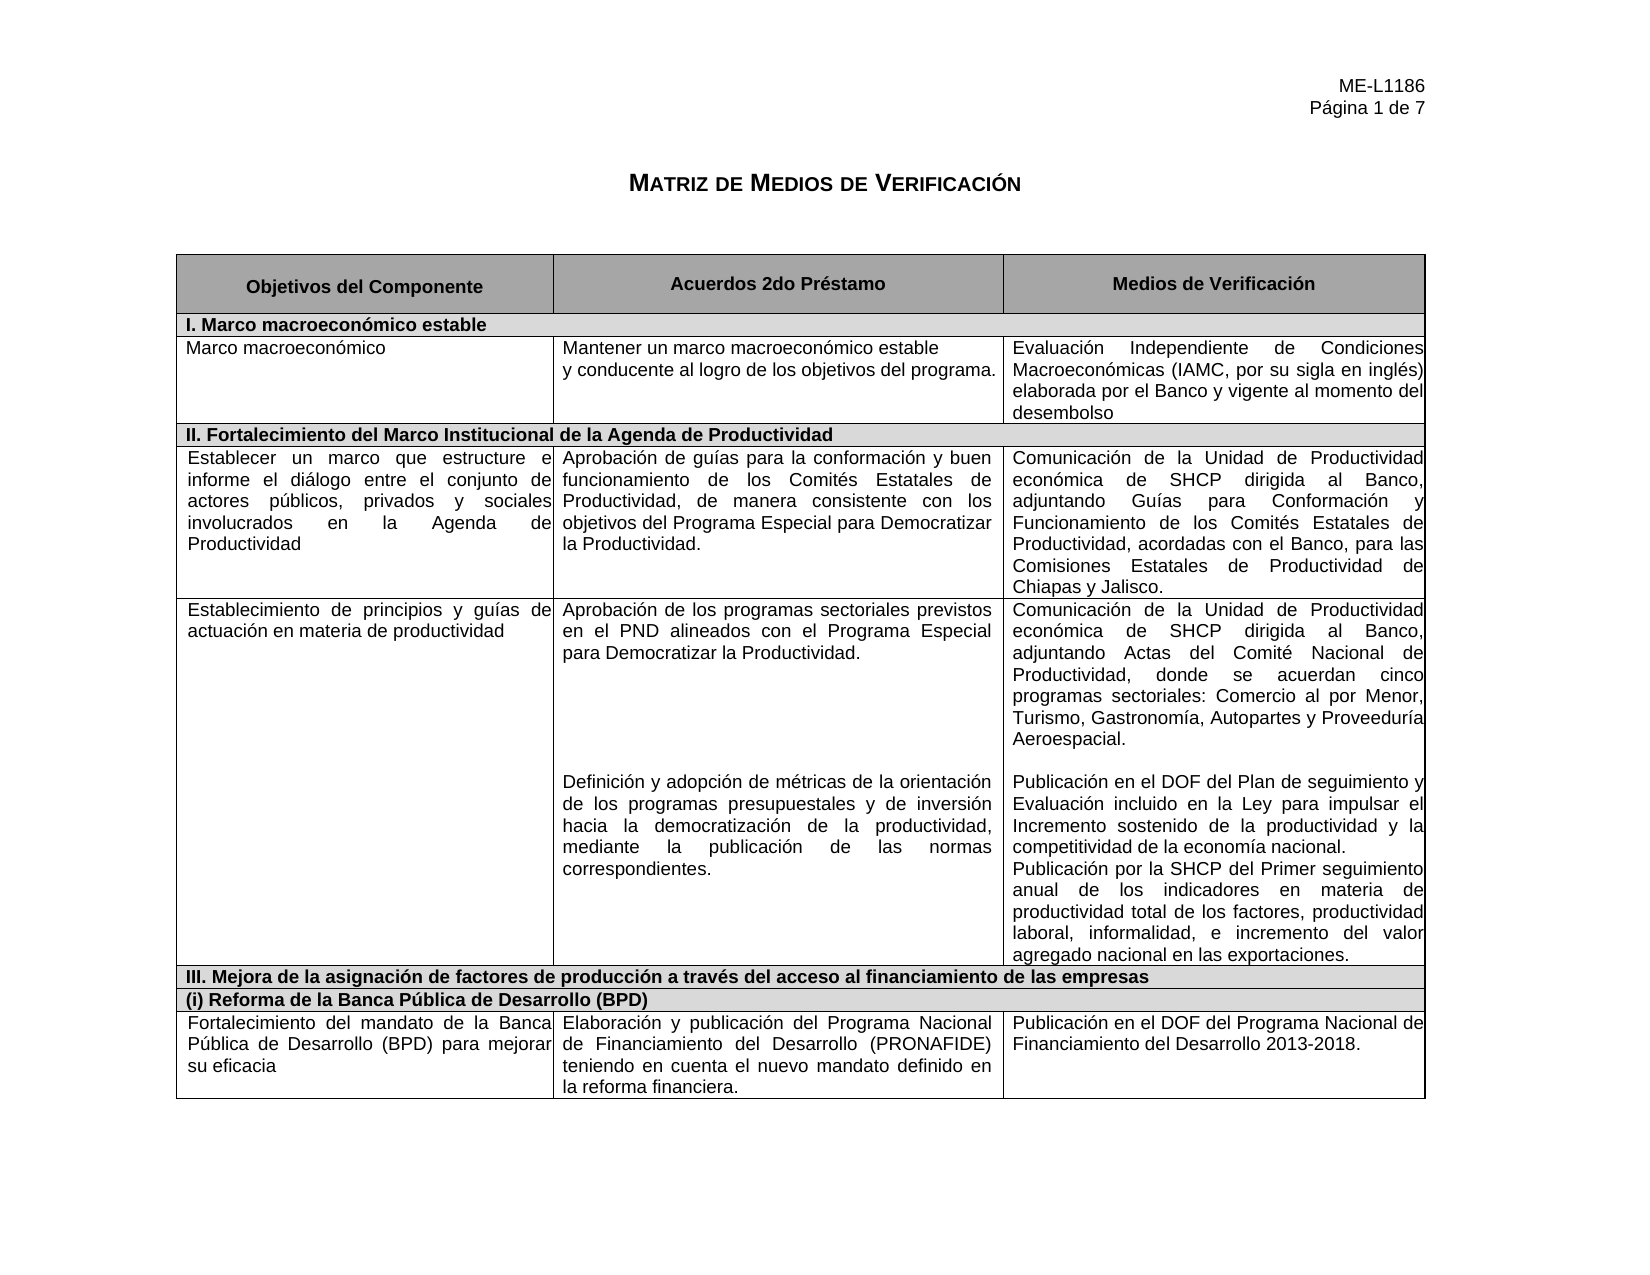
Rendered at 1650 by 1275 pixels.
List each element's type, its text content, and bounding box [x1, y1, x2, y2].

table_cell III. Mejora de la asignación de factores de producción a través del acceso al financiamiento de las empresas [177, 966, 1424, 988]
table_header Medios de Verificación [1004, 255, 1424, 313]
table_cell Aprobación de los programas sectoriales previstos en el PND alineados con el Programa Especial para Democratizar la Productividad. Definición y adopción de métricas de la orientación de los programas presupuestales y de inversión hacia la democratización de la productividad, mediante la publicación de las normas correspondientes. [554, 599, 1003, 965]
table_cell (i) Reforma de la Banca Pública de Desarrollo (BPD) [177, 989, 1424, 1011]
table_cell Elaboración y publicación del Programa Nacional de Financiamiento del Desarrollo (PRONAFIDE) teniendo en cuenta el nuevo mandato definido en la reforma financiera. [554, 1012, 1003, 1098]
table_cell Mantener un marco macroeconómico estable y conducente al logro de los objetivos del programa. [554, 337, 1003, 423]
table_cell Establecer un marco que estructure e informe el diálogo entre el conjunto de actores públicos, privados y sociales involucrados en la Agenda de Productividad [177, 447, 553, 598]
table_cell Publicación en el DOF del Programa Nacional de Financiamiento del Desarrollo 2013-2018. [1004, 1012, 1424, 1098]
table_cell II. Fortalecimiento del Marco Institucional de la Agenda de Productividad [177, 424, 1424, 446]
table_cell Fortalecimiento del mandato de la Banca Pública de Desarrollo (BPD) para mejorar su eficacia [177, 1012, 553, 1098]
table_cell Aprobación de guías para la conformación y buen funcionamiento de los Comités Estatales de Productividad, de manera consistente con los objetivos del Programa Especial para Democratizar la Productividad. [554, 447, 1003, 598]
table_cell Evaluación Independiente de Condiciones Macroeconómicas (IAMC, por su sigla en inglés) elaborada por el Banco y vigente al momento del desembolso [1004, 337, 1424, 423]
table_cell Establecimiento de principios y guías de actuación en materia de productividad [177, 599, 553, 965]
table_cell I. Marco macroeconómico estable [177, 314, 1424, 336]
table_header Objetivos del Componente [177, 255, 553, 313]
table_header Acuerdos 2do Préstamo [554, 255, 1003, 313]
table_cell Comunicación de la Unidad de Productividad económica de SHCP dirigida al Banco, adjuntando Actas del Comité Nacional de Productividad, donde se acuerdan cinco programas sectoriales: Comercio al por Menor, Turismo, Gastronomía, Autopartes y Proveeduría Aeroespacial. Publicación en el DOF del Plan de seguimiento y Evaluación incluido en la Ley para impulsar el Incremento sostenido de la productividad y la competitividad de la economía nacional. Publicación por la SHCP del Primer seguimiento anual de los indicadores en materia de productividad total de los factores, productividad laboral, informalidad, e incremento del valor agregado nacional en las exportaciones. [1004, 599, 1424, 965]
table_cell Marco macroeconómico [177, 337, 553, 423]
table_cell Comunicación de la Unidad de Productividad económica de SHCP dirigida al Banco, adjuntando Guías para Conformación y Funcionamiento de los Comités Estatales de Productividad, acordadas con el Banco, para las Comisiones Estatales de Productividad de Chiapas y Jalisco. [1004, 447, 1424, 598]
text Matriz de Medios de Verificación [187, 168, 1462, 196]
